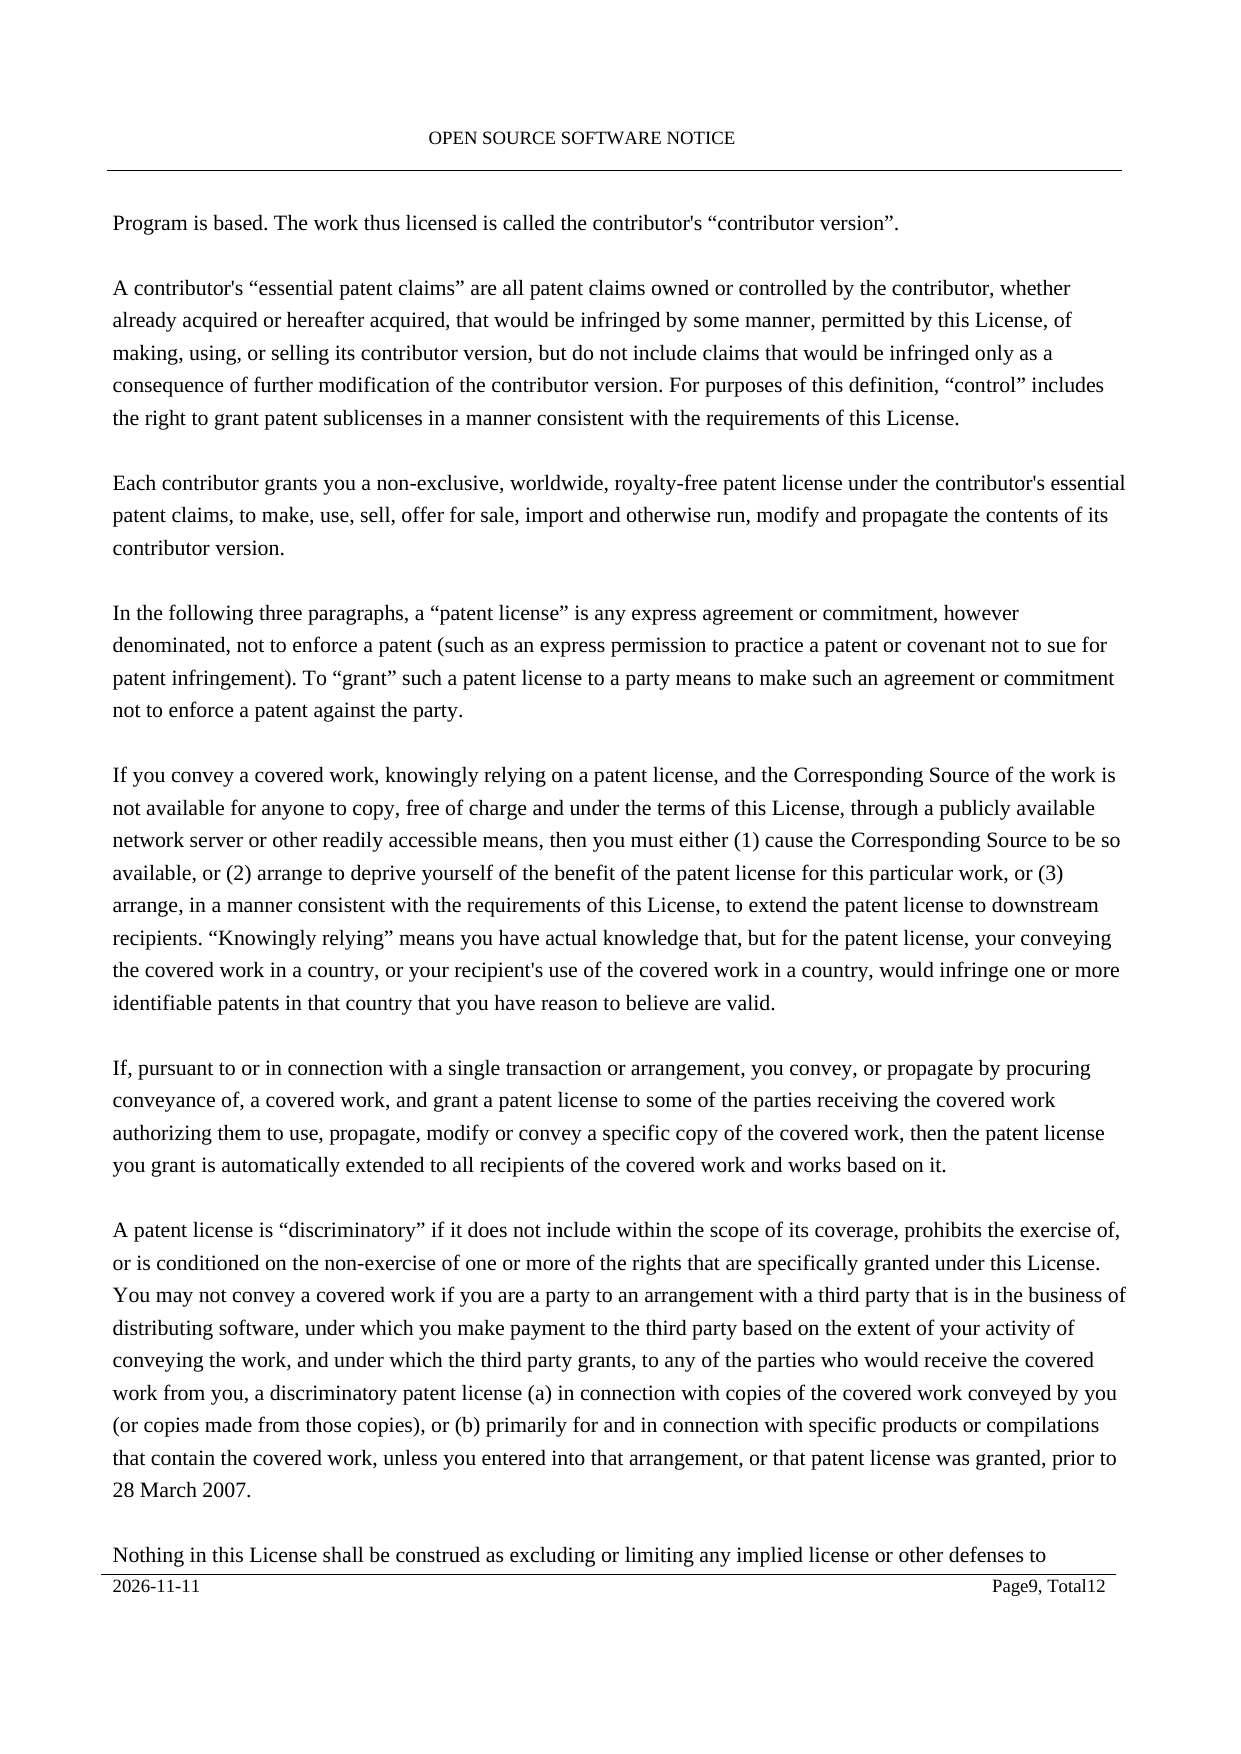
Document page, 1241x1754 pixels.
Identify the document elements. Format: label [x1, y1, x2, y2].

text [112, 206, 1128, 1571]
